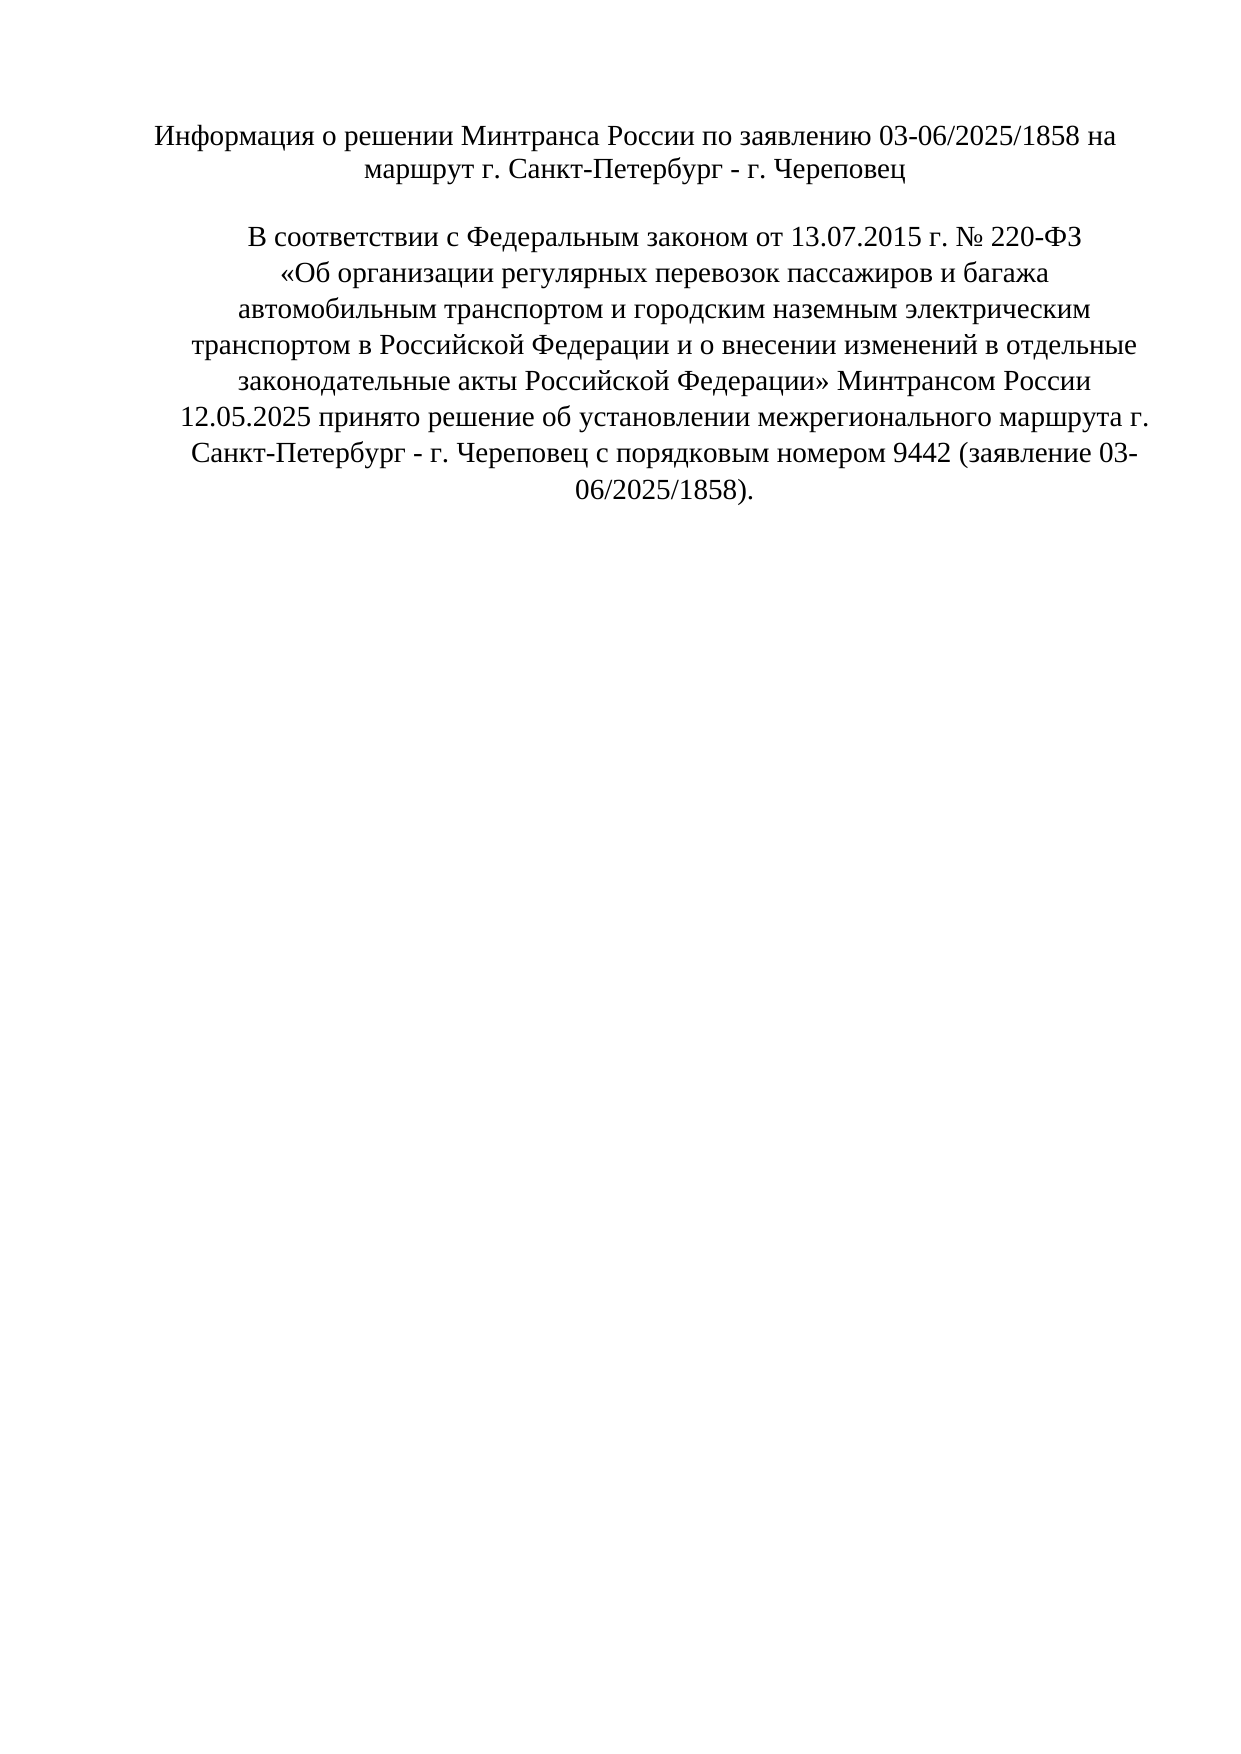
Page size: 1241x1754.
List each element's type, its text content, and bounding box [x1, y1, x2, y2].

text В соответствии с Федеральным законом от 13.07.2015 г. № 220-ФЗ «Об организации регулярных перевозок пассажиров и багажа автомобильным транспортом и городским наземным электрическим транспортом в Российской Федерации и о внесении изменений в отдельные законодательные акты Российской Федерации» Минтрансом России 12.05.2025 принято решение об установлении межрегионального маршрута г. Санкт-Петербург - г. Череповец с порядковым номером 9442 (заявление 03-06/2025/1858). [177, 219, 1152, 505]
text Информация о решении Минтранса России по заявлению 03-06/2025/1858 на маршрут г. Санкт-Петербург - г. Череповец [118, 118, 1152, 185]
